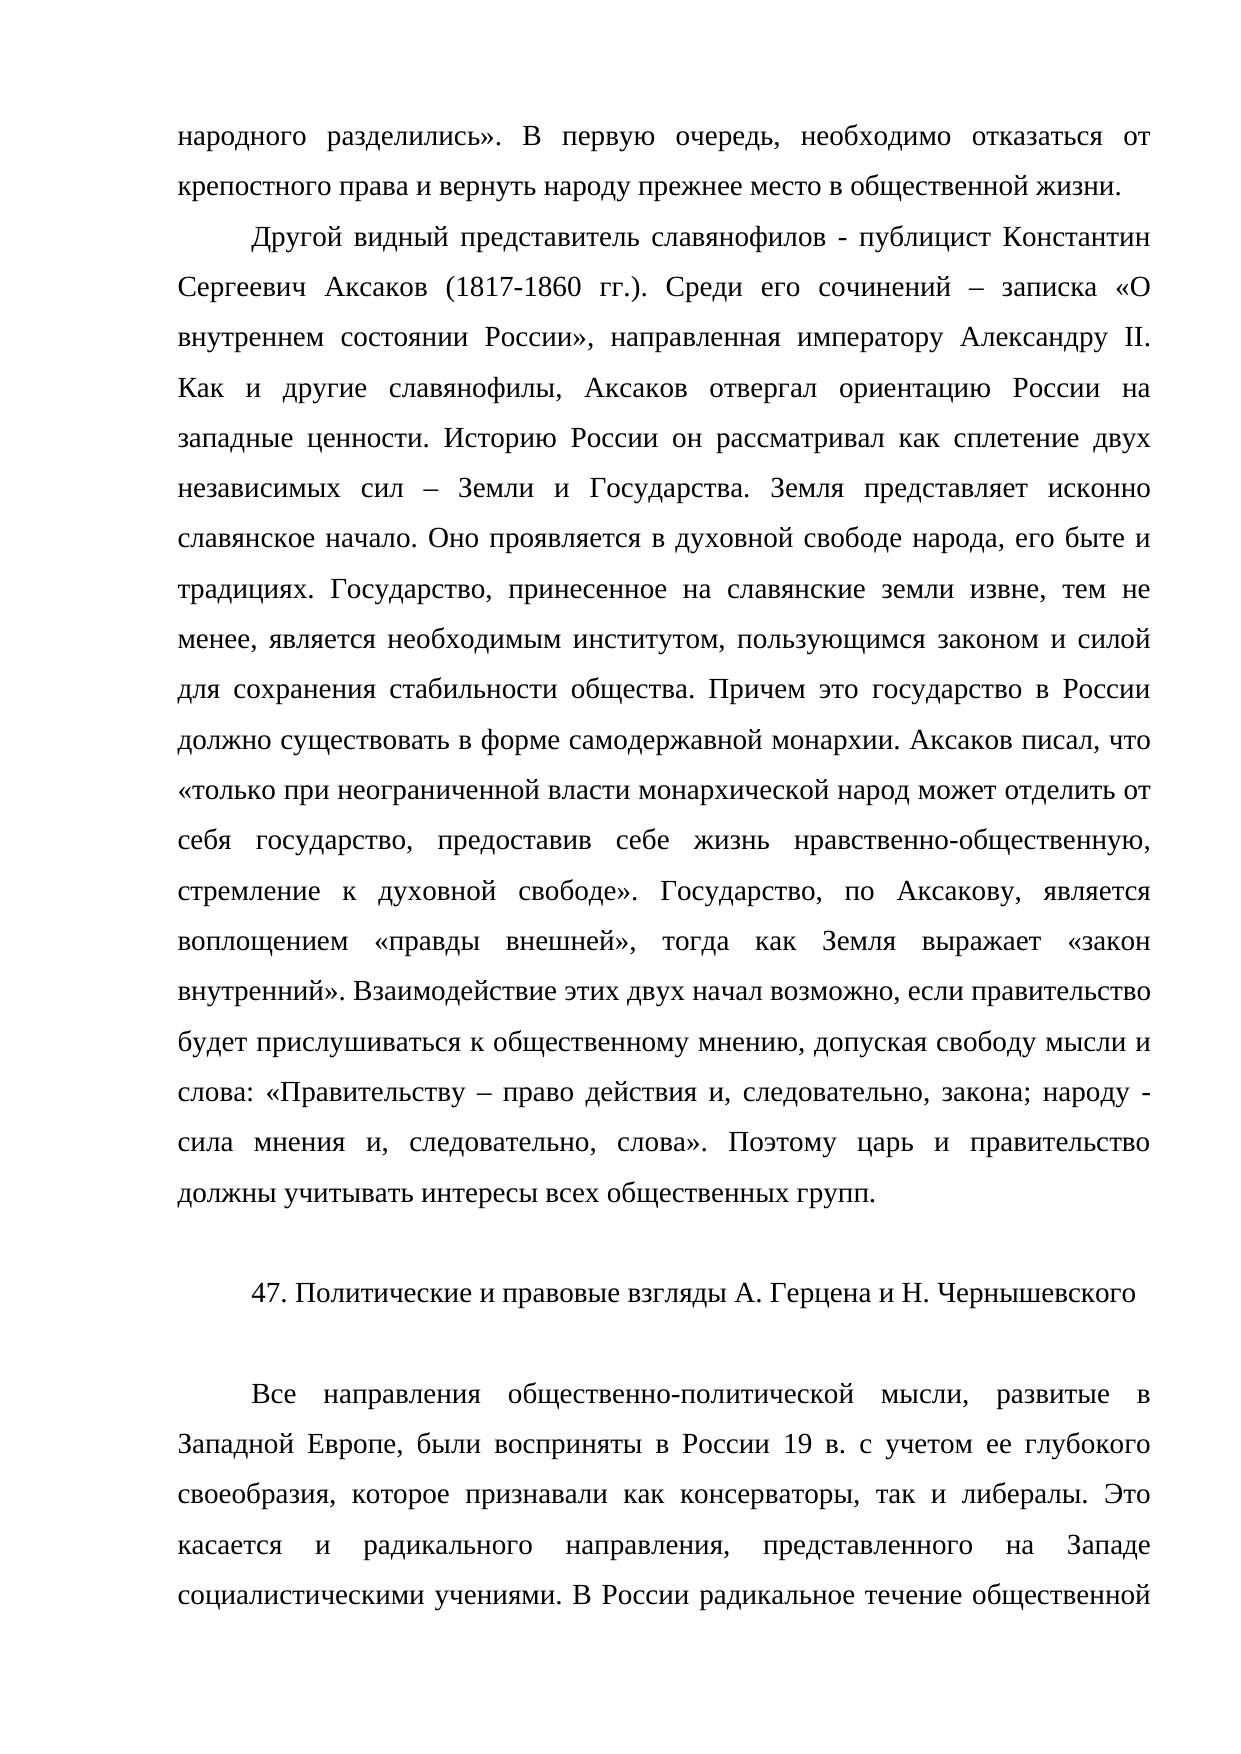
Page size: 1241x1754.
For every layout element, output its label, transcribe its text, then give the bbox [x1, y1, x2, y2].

text Другой видный представитель славянофилов - публицист Константин Сергеевич Аксаков (1817-1860 гг.). Среди его сочинений – записка «О внутреннем состоянии России», направленная императору Александру II. Как и другие славянофилы, Аксаков отвергал ориентацию России на западные ценности. Историю России он рассматривал как сплетение двух независимых сил – Земли и Государства. Земля представляет исконно славянское начало. Оно проявляется в духовной свободе народа, его быте и традициях. Государство, принесенное на славянские земли извне, тем не менее, является необходимым институтом, пользующимся законом и силой для сохранения стабильности общества. Причем это государство в России должно существовать в форме самодержавной монархии. Аксаков писал, что «только при неограниченной власти монархической народ может отделить от себя государство, предоставив себе жизнь нравственно-общественную, стремление к духовной свободе». Государство, по Аксакову, является воплощением «правды внешней», тогда как Земля выражает «закон внутренний». Взаимодействие этих двух начал возможно, если правительство будет прислушиваться к общественному мнению, допуская свободу мысли и слова: «Правительству – право действия и, следовательно, закона; народу - сила мнения и, следовательно, слова». Поэтому царь и правительство должны учитывать интересы всех общественных групп. [177, 219, 1152, 1208]
text 47. Политические и правовые взгляды А. Герцена и Н. Чернышевского [177, 1275, 1152, 1309]
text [177, 118, 1152, 202]
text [177, 1376, 1152, 1611]
